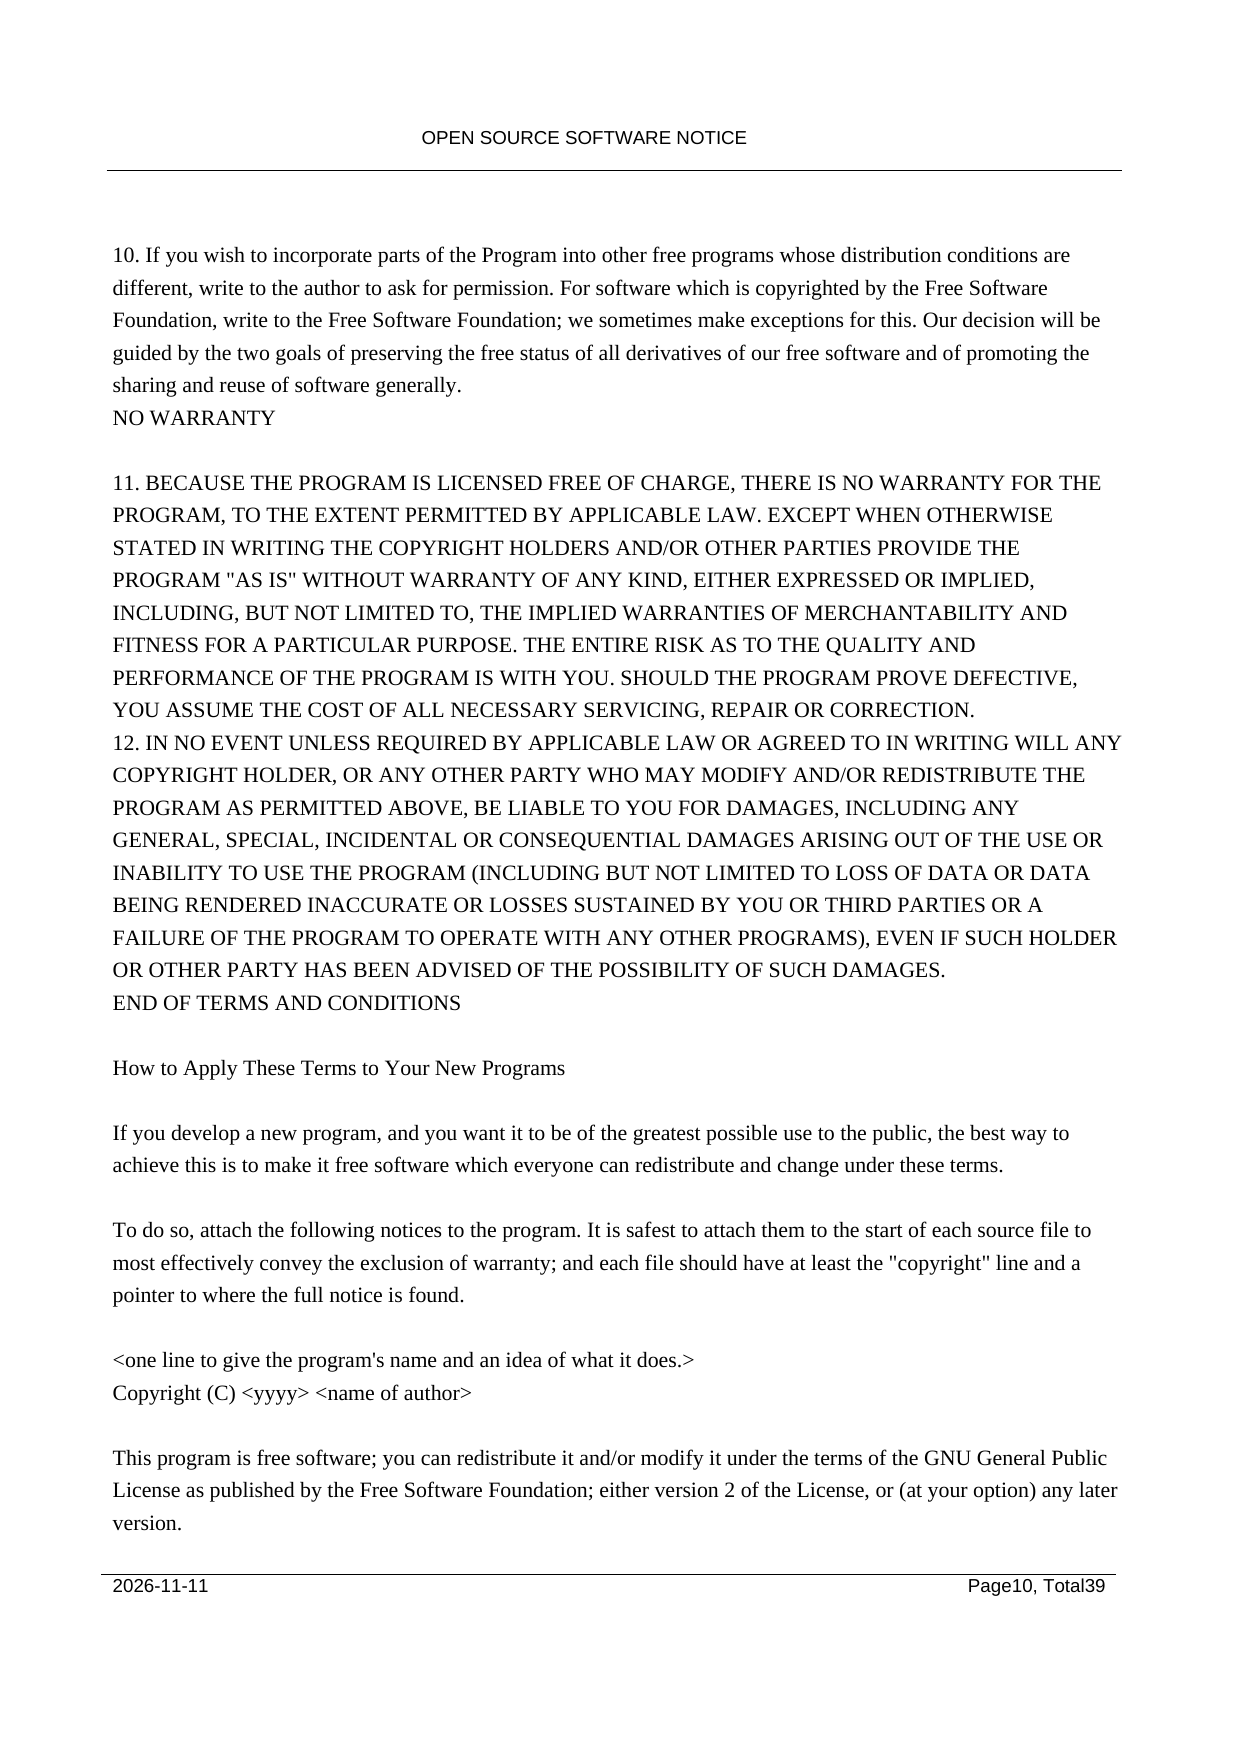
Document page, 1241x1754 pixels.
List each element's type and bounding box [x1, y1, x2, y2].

text [112, 206, 1128, 1539]
